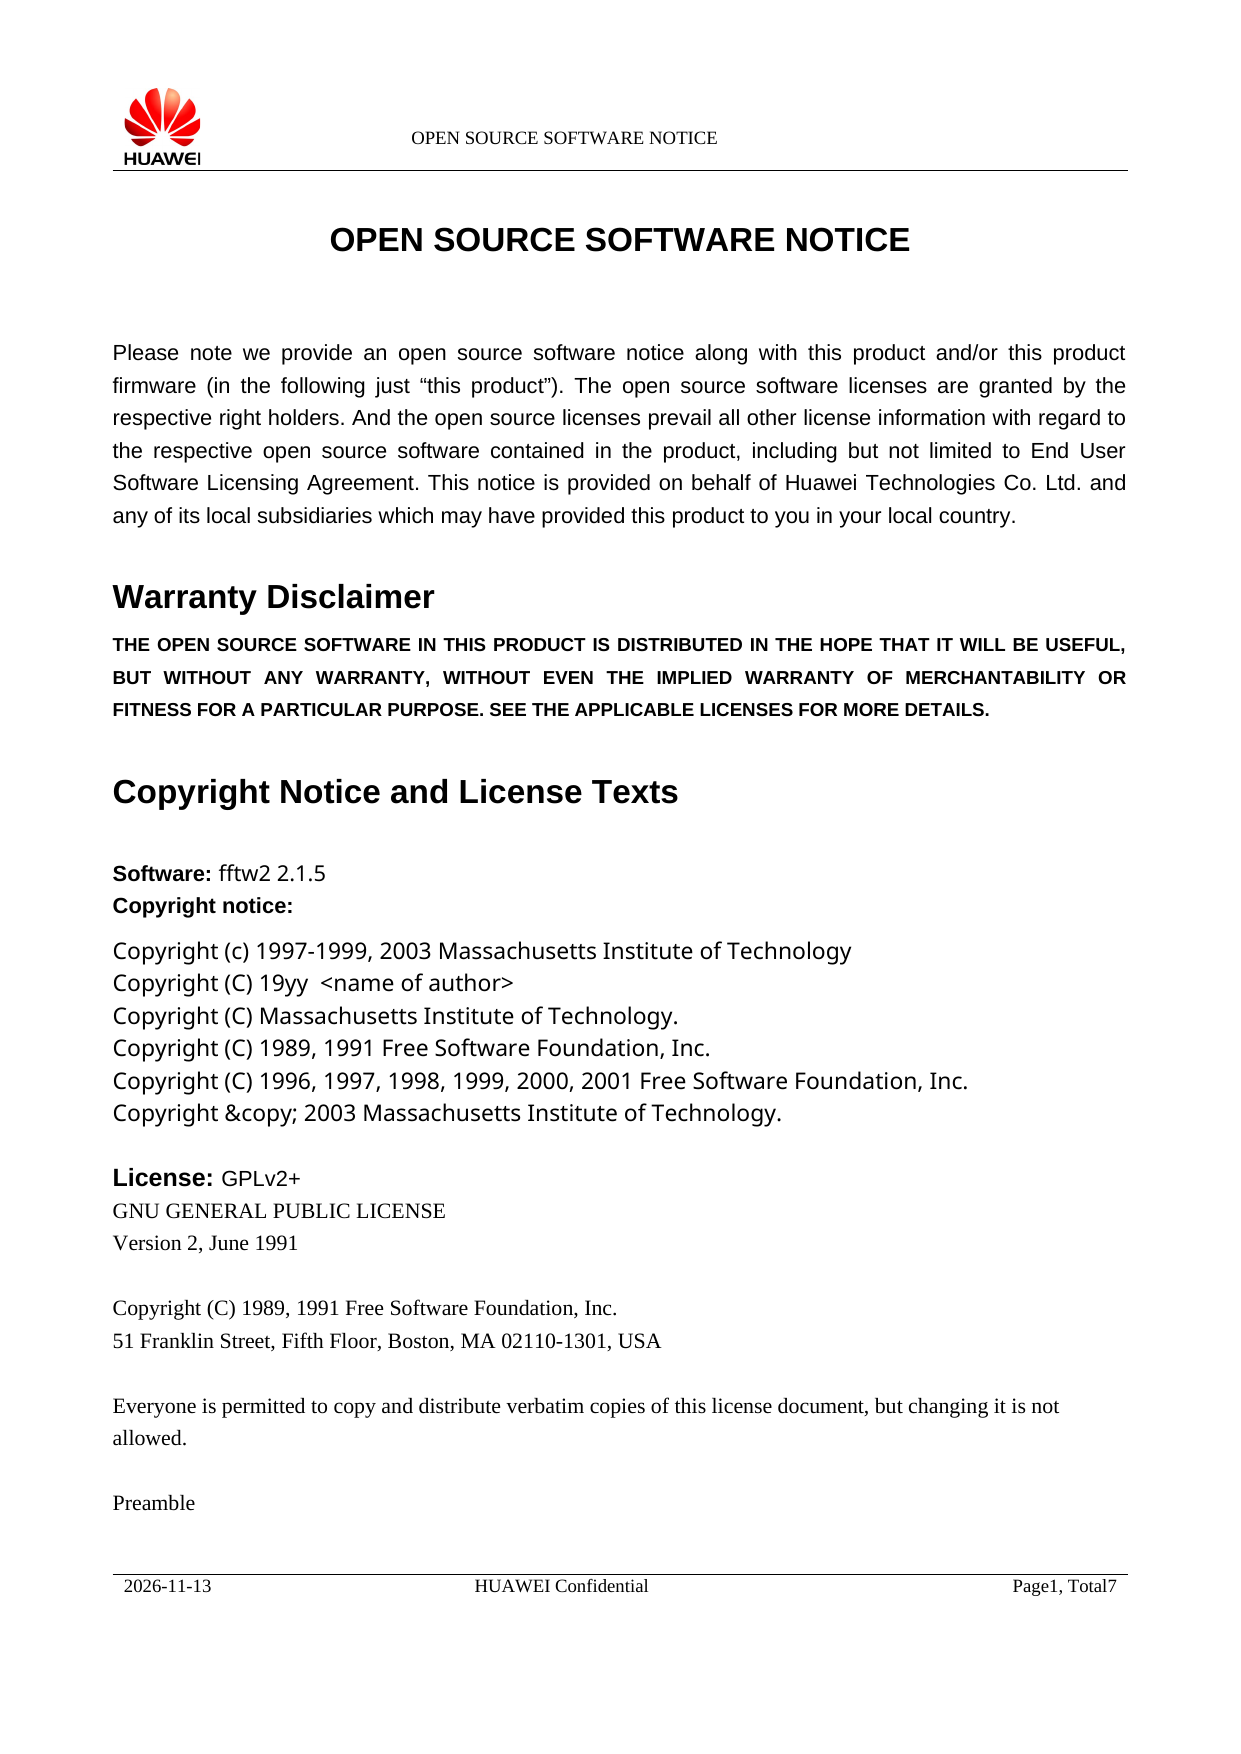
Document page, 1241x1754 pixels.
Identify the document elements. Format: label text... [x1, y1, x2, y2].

text Copyright (c) 1997-1999, 2003 Massachusetts Institute of Technology Copyright (C) 19yy <name of author> Copyright (C) Massachusetts Institute of Technology. Copyright (C) 1989, 1991 Free Software Foundation, Inc. Copyright (C) 1996, 1997, 1998, 1999, 2000, 2001 Free Software Foundation, Inc. Copyright &copy; 2003 Massachusetts Institute of Technology. [112, 934, 1128, 1161]
text Warranty Disclaimer [112, 564, 1128, 629]
picture [124, 88, 201, 165]
text OPEN SOURCE SOFTWARE NOTICE [112, 206, 1128, 271]
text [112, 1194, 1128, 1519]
title Software: fftw2 2.1.5 [112, 856, 1128, 889]
text Copyright Notice and License Texts [112, 759, 1128, 824]
text License: GPLv2+ [112, 1161, 1128, 1194]
text The open source software in this product is distributed in the hope that it will be useful, but WITHOUT ANY WARRANTY, without even the implied warranty of MERCHANTABILITY or FITNESS FOR A PARTICULAR PURPOSE. See the applicable licenses for more details. [112, 629, 1128, 726]
text Please note we provide an open source software notice along with this product and/or this product firmware (in the following just “this product”). The open source software licenses are granted by the respective right holders. And the open source licenses prevail all other license information with regard to the respective open source software contained in the product, including but not limited to End User Software Licensing Agreement. This notice is provided on behalf of Huawei Technologies Co. Ltd. and any of its local subsidiaries which may have provided this product to you in your local country. [112, 336, 1128, 531]
text Copyright notice: [112, 889, 1128, 921]
